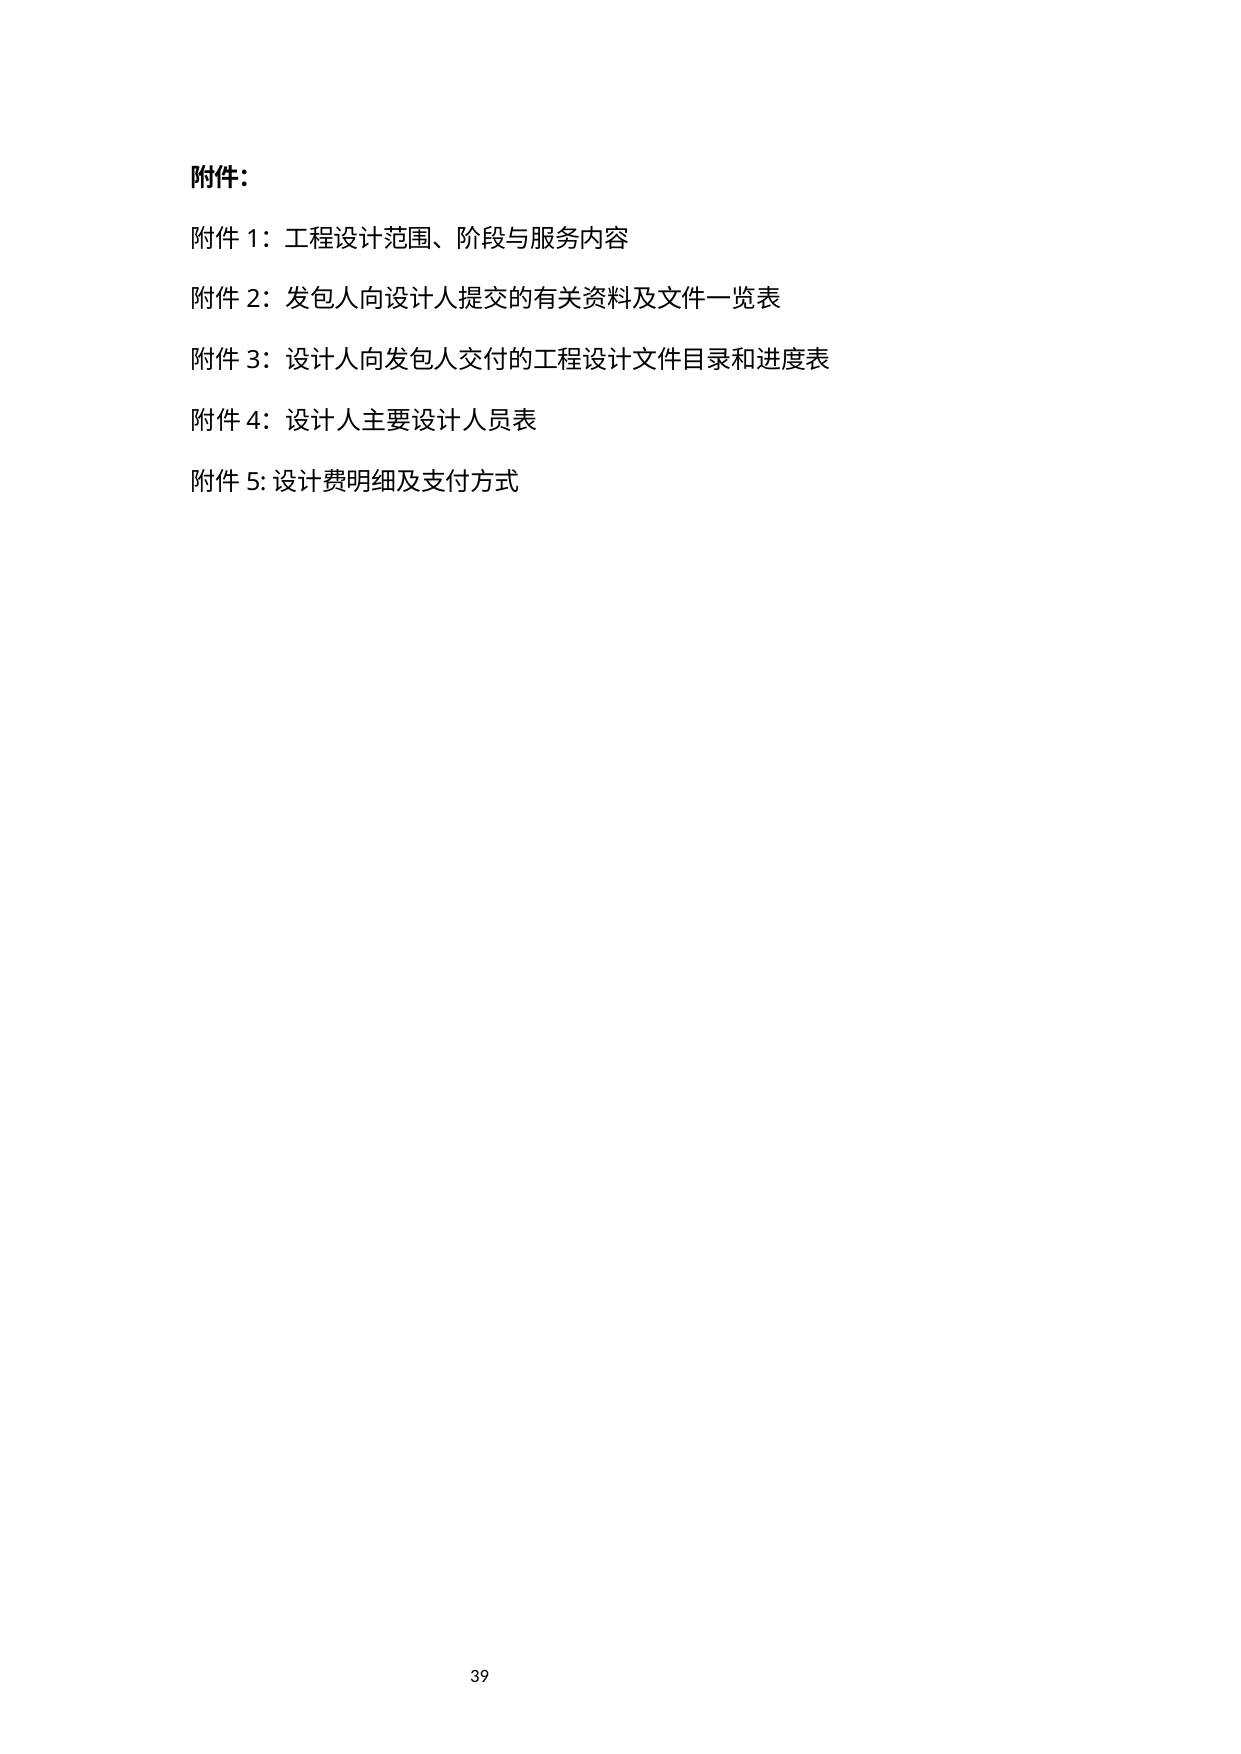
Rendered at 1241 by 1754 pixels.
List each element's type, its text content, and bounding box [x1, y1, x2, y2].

text 附件： [191, 153, 1054, 195]
text 附件 1：工程设计范围、阶段与服务内容 [191, 214, 1054, 256]
text 附件 2：发包人向设计人提交的有关资料及文件一览表 [191, 274, 1054, 316]
text 附件 3：设计人向发包人交付的工程设计文件目录和进度表 [191, 335, 1054, 377]
text 附件4：设计人主要设计人员表 [191, 396, 1054, 437]
text 附件 5: 设计费明细及支付方式 [191, 457, 1054, 498]
